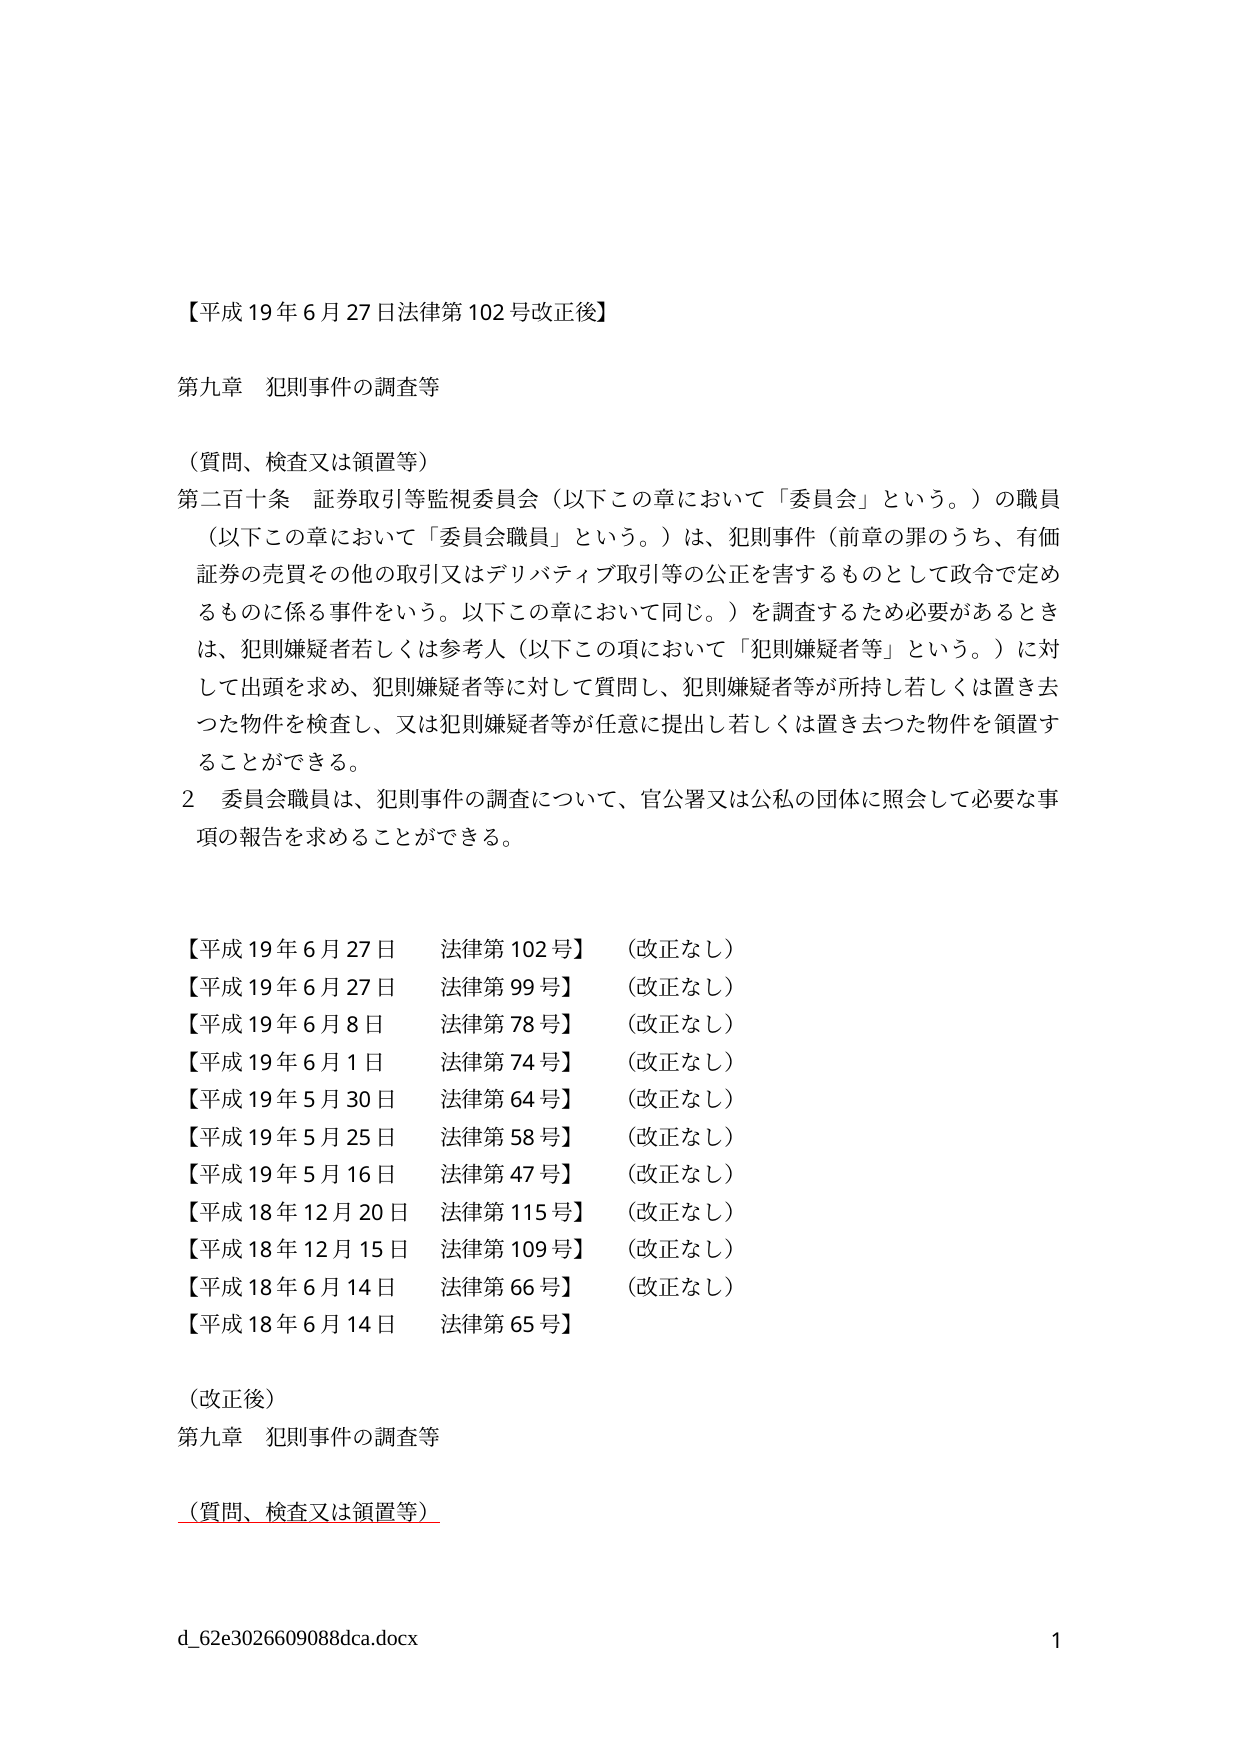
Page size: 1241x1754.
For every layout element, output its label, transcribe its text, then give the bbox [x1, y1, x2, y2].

text ２ 委員会職員は、犯則事件の調査について、官公署又は公私の団体に照会して必要な事項の報告を求めることができる。 [177, 779, 1063, 854]
text 【平成18年6月14日 法律第66号】 （改正なし） [177, 1267, 1063, 1304]
text 【平成18年12月15日 法律第109号】 （改正なし） [177, 1229, 1063, 1267]
text 【平成19年6月27日 法律第102号】 （改正なし） [177, 929, 1063, 967]
text （質問、検査又は領置等） [177, 442, 1063, 479]
text 【平成19年6月27日法律第102号改正後】 [177, 292, 1063, 329]
text 第九章 犯則事件の調査等 [177, 1417, 1063, 1454]
text 【平成18年6月14日 法律第65号】 [177, 1304, 1063, 1342]
text 【平成19年6月8日 法律第78号】 （改正なし） [177, 1004, 1063, 1042]
text （改正後） [177, 1379, 1063, 1417]
text （質問、検査又は領置等） [177, 1492, 1063, 1529]
text 【平成18年12月20日 法律第115号】 （改正なし） [177, 1192, 1063, 1229]
text 【平成19年5月25日 法律第58号】 （改正なし） [177, 1117, 1063, 1154]
text 第九章 犯則事件の調査等 [177, 367, 1063, 404]
text 【平成19年5月16日 法律第47号】 （改正なし） [177, 1154, 1063, 1192]
text 【平成19年6月1日 法律第74号】 （改正なし） [177, 1042, 1063, 1079]
text 【平成19年6月27日 法律第99号】 （改正なし） [177, 967, 1063, 1004]
text 第二百十条 証券取引等監視委員会（以下この章において「委員会」という。）の職員（以下この章において「委員会職員」という。）は、犯則事件（前章の罪のうち、有価証券の売買その他の取引又はデリバティブ取引等の公正を害するものとして政令で定めるものに係る事件をいう。以下この章において同じ。）を調査するため必要があるときは、犯則嫌疑者若しくは参考人（以下この項において「犯則嫌疑者等」という。）に対して出頭を求め、犯則嫌疑者等に対して質問し、犯則嫌疑者等が所持し若しくは置き去つた物件を検査し、又は犯則嫌疑者等が任意に提出し若しくは置き去つた物件を領置することができる。 [177, 479, 1063, 779]
text 【平成19年5月30日 法律第64号】 （改正なし） [177, 1079, 1063, 1117]
